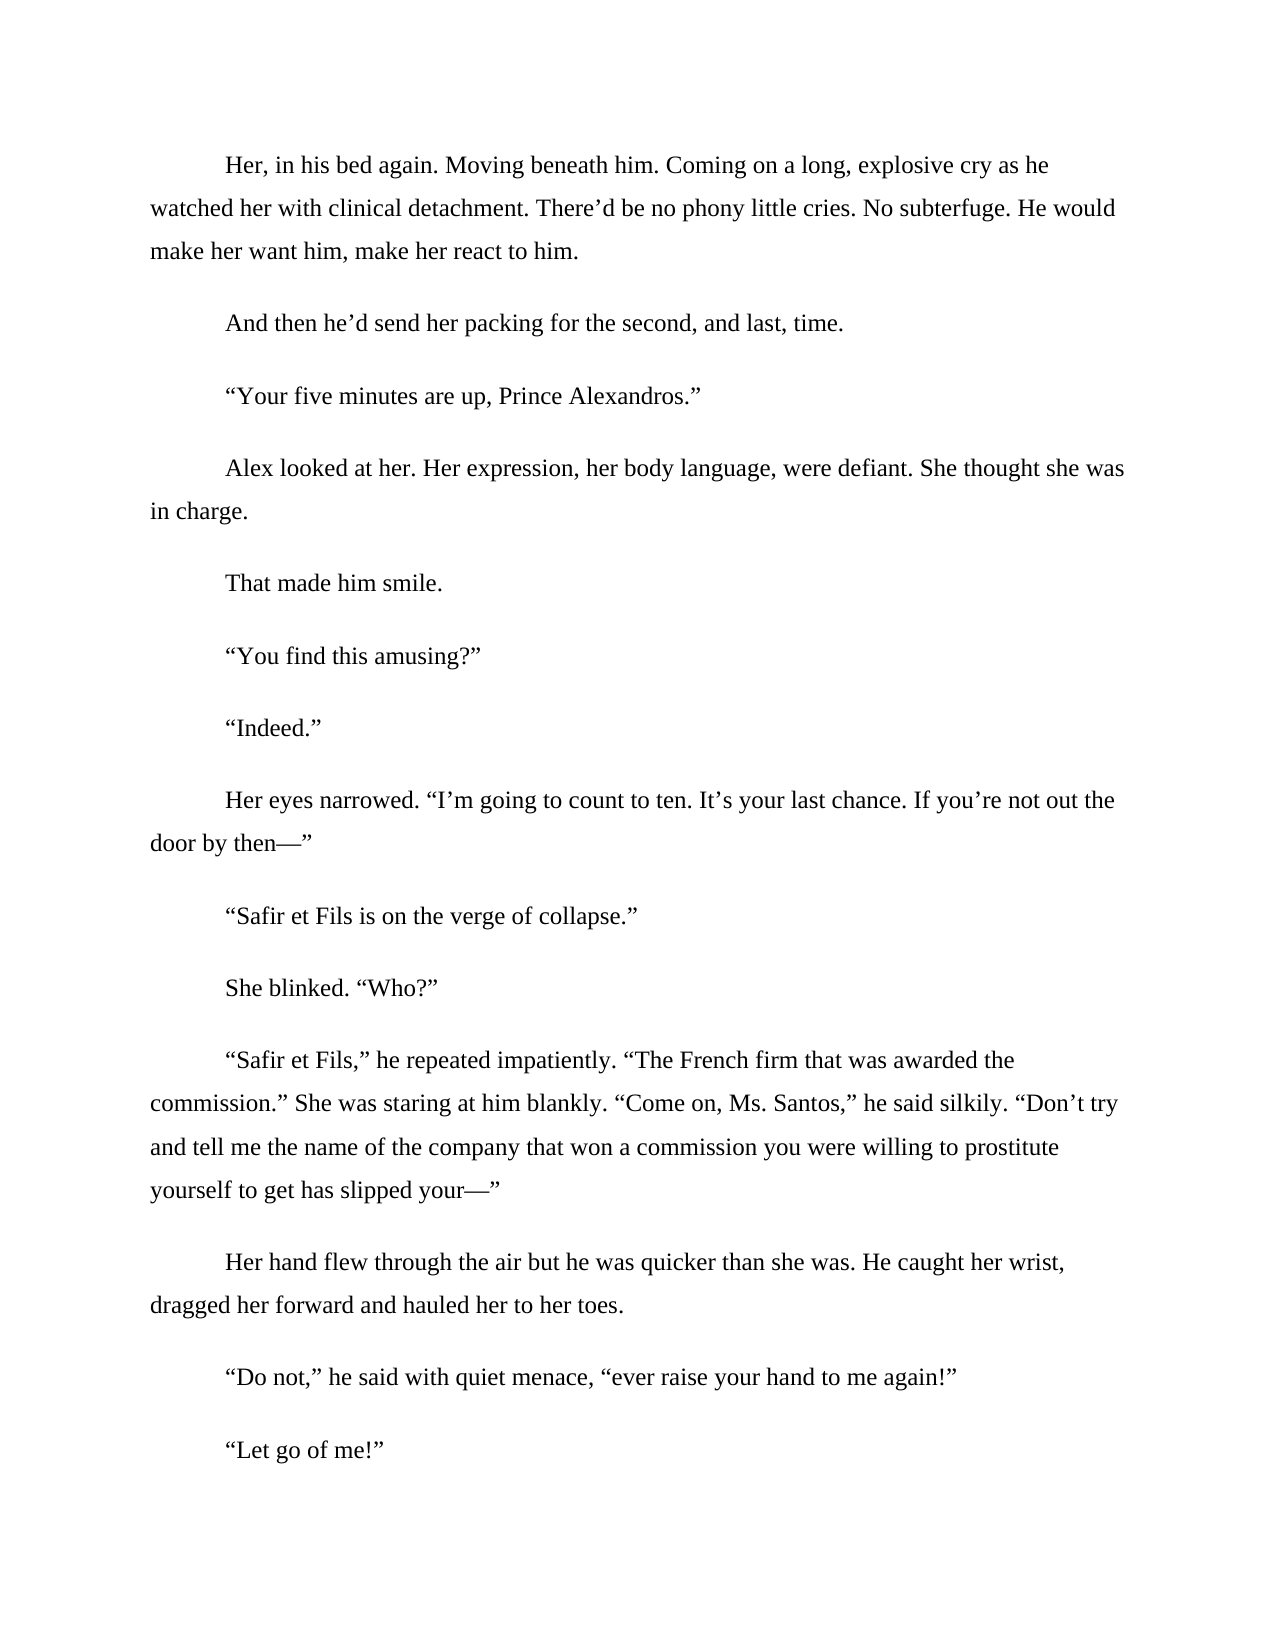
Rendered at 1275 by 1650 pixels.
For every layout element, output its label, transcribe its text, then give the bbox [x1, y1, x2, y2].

text Her hand flew through the air but he was quicker than she was. He caught her wrist, dragged her forward and hauled her to her toes. [150, 1247, 1125, 1319]
text Her, in his bed again. Moving beneath him. Coming on a long, explosive cry as he watched her with clinical detachment. There’d be no phony little cries. No subterfuge. He would make her want him, make her react to him. [150, 150, 1125, 265]
text “Let go of me!” [150, 1435, 1125, 1463]
text That made him smile. [150, 568, 1125, 597]
text Her eyes narrowed. “I’m going to count to ten. It’s your last chance. If you’re not out the door by then—” [150, 785, 1125, 857]
text And then he’d send her packing for the second, and last, time. [150, 308, 1125, 337]
text “Do not,” he said with quiet menace, “ever raise your hand to me again!” [150, 1362, 1125, 1391]
text She blinked. “Who?” [150, 973, 1125, 1002]
text “You find this amusing?” [150, 641, 1125, 669]
text Alex looked at her. Her expression, her body language, were defiant. She thought she was in charge. [150, 453, 1125, 525]
text “Your five minutes are up, Prince Alexandros.” [150, 381, 1125, 409]
text “Safir et Fils,” he repeated impatiently. “The French firm that was awarded the commission.” She was staring at him blankly. “Come on, Ms. Santos,” he said silkily. “Don’t try and tell me the name of the company that won a commission you were willing to prostitute yourself to get has slipped your—” [150, 1045, 1125, 1203]
text “Indeed.” [150, 713, 1125, 742]
text “Safir et Fils is on the verge of collapse.” [150, 901, 1125, 929]
